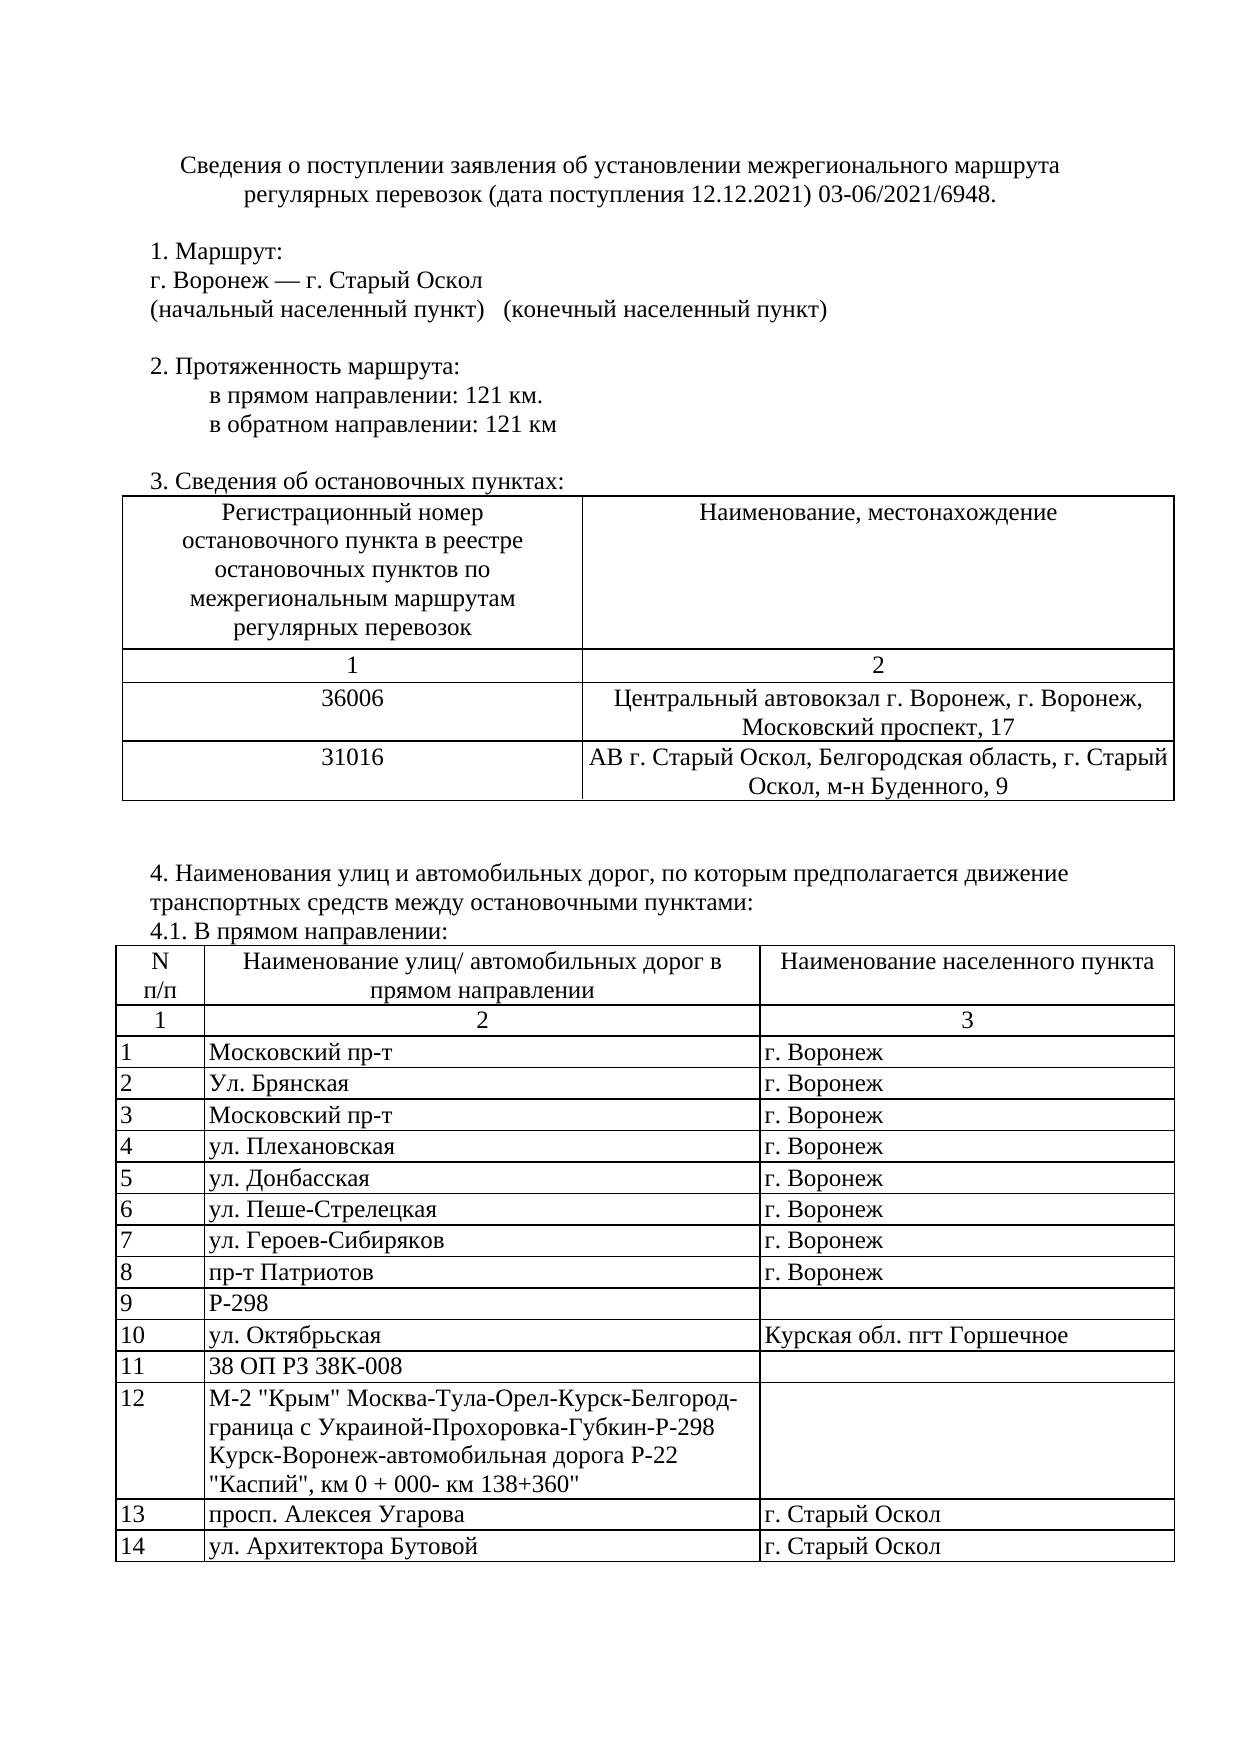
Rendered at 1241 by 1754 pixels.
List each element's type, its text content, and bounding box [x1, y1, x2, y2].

table_cell 3 [761, 1006, 1174, 1035]
text 2. Протяженность маршрута: [150, 351, 1090, 380]
table_cell 31016 [123, 742, 582, 799]
table_cell г. Воронеж [761, 1163, 1174, 1193]
table_header Регистрационный номер остановочного пункта в реестре остановочных пунктов по межрегиональным маршрутам регулярных перевозок [123, 497, 582, 648]
table_cell 8 [117, 1257, 204, 1287]
table_cell 5 [117, 1163, 204, 1193]
table_cell 36006 [123, 683, 582, 740]
table_cell ул. Архитектора Бутовой [205, 1531, 759, 1561]
table_header Наименование улиц/ автомобильных дорог в прямом направлении [205, 946, 759, 1004]
table_cell 6 [117, 1194, 204, 1224]
text Сведения о поступлении заявления об установлении межрегионального маршрута регулярных перевозок (дата поступления 12.12.2021) 03-06/2021/6948. [150, 150, 1090, 207]
table_cell 11 [117, 1352, 204, 1381]
table_cell 2 [205, 1006, 759, 1035]
text в прямом направлении: 121 км. [150, 380, 1090, 409]
table_cell Московский пр-т [205, 1037, 759, 1067]
table_cell г. Воронеж [761, 1068, 1174, 1098]
table_cell 4 [117, 1131, 204, 1161]
table_cell 1 [123, 650, 582, 681]
table_cell 12 [117, 1383, 204, 1498]
table_cell г. Воронеж [761, 1194, 1174, 1224]
table_cell 2 [583, 650, 1173, 681]
table_cell 10 [117, 1320, 204, 1350]
table_cell ул. Пеше-Стрелецкая [205, 1194, 759, 1224]
table_cell 7 [117, 1226, 204, 1256]
text 1. Маршрут: [150, 236, 1090, 265]
table_cell г. Старый Оскол [761, 1531, 1174, 1561]
text г. Воронеж — г. Старый Оскол [150, 265, 1090, 294]
table_header N п/п [117, 946, 204, 1004]
table_cell г. Воронеж [761, 1131, 1174, 1161]
table_cell М-2 "Крым" Москва-Тула-Орел-Курск-Белгород-граница с Украиной-Прохоровка-Губкин-Р-298 Курск-Воронеж-автомобильная дорога Р-22 "Каспий", км 0 + 000- км 138+360" [205, 1383, 759, 1498]
table_cell Курская обл. пгт Горшечное [761, 1320, 1174, 1350]
table_cell ул. Донбасская [205, 1163, 759, 1193]
table_cell г. Воронеж [761, 1226, 1174, 1256]
text 4. Наименования улиц и автомобильных дорог, по которым предполагается движение транспортных средств между остановочными пунктами: [150, 858, 1090, 916]
table_cell 9 [117, 1289, 204, 1318]
table_cell Московский пр-т [205, 1100, 759, 1130]
table_cell 14 [117, 1531, 204, 1561]
table_cell ул. Октябрьская [205, 1320, 759, 1350]
table_cell АВ г. Старый Оскол, Белгородская область, г. Старый Оскол, м-н Буденного, 9 [583, 742, 1173, 799]
table_cell Р-298 [205, 1289, 759, 1318]
table_cell ул. Плехановская [205, 1131, 759, 1161]
table_cell просп. Алексея Угарова [205, 1500, 759, 1529]
table_cell ул. Героев-Сибиряков [205, 1226, 759, 1256]
text 3. Сведения об остановочных пунктах: [150, 466, 1090, 495]
table_cell 1 [117, 1006, 204, 1035]
text (начальный населенный пункт) (конечный населенный пункт) [150, 294, 1090, 322]
table_cell 38 ОП РЗ 38К-008 [205, 1352, 759, 1381]
table_header Наименование населенного пункта [761, 946, 1174, 1004]
table_cell [761, 1383, 1174, 1498]
table_cell 13 [117, 1500, 204, 1529]
table_cell 3 [117, 1100, 204, 1130]
table_header Наименование, местонахождение [583, 497, 1173, 648]
table_cell г. Воронеж [761, 1257, 1174, 1287]
text 4.1. В прямом направлении: [150, 916, 1090, 945]
table_cell [761, 1289, 1174, 1318]
table_cell 2 [117, 1068, 204, 1098]
table_cell 1 [117, 1037, 204, 1067]
table_cell г. Воронеж [761, 1100, 1174, 1130]
table_cell Ул. Брянская [205, 1068, 759, 1098]
table_cell г. Старый Оскол [761, 1500, 1174, 1529]
table_cell [761, 1352, 1174, 1381]
table_cell г. Воронеж [761, 1037, 1174, 1067]
table_cell пр-т Патриотов [205, 1257, 759, 1287]
table_cell Центральный автовокзал г. Воронеж, г. Воронеж, Московский проспект, 17 [583, 683, 1173, 740]
text в обратном направлении: 121 км [150, 409, 1090, 437]
